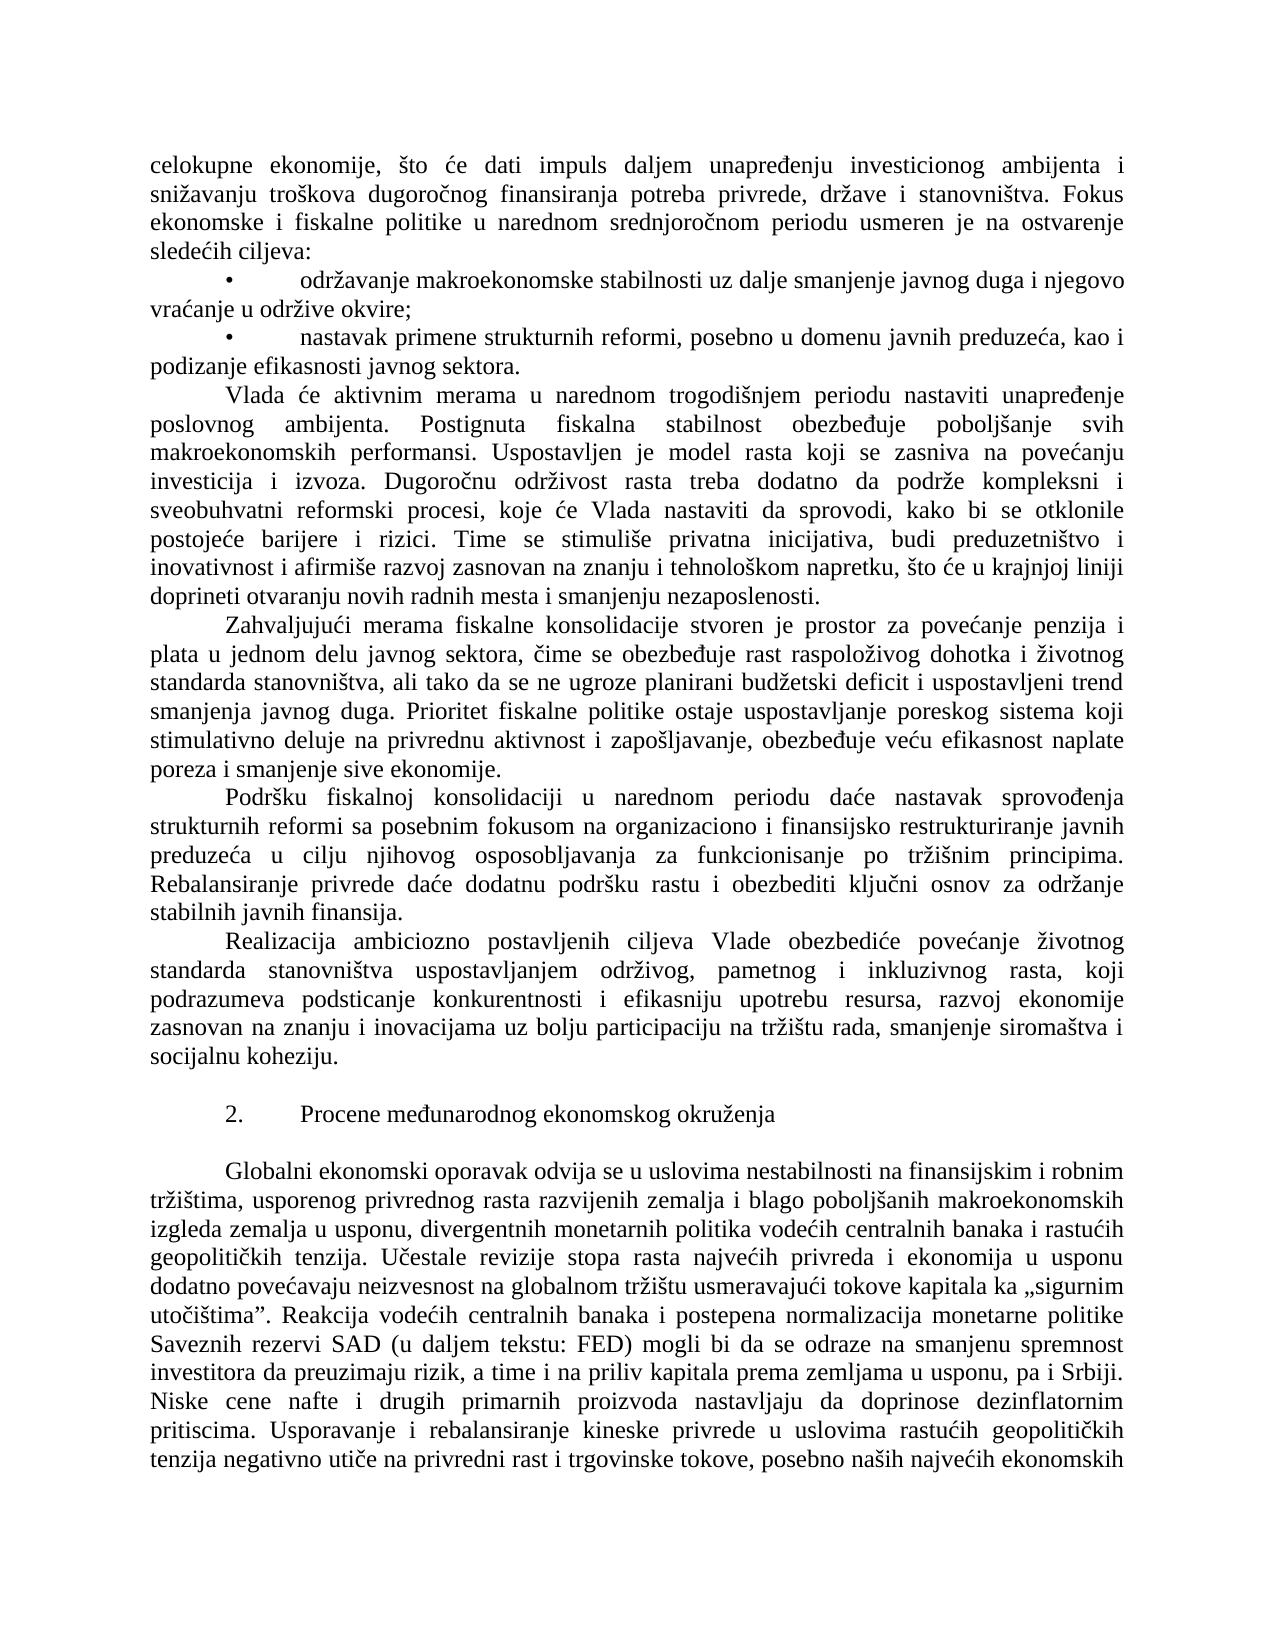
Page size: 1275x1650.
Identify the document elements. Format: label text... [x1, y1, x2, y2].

text Vlada će aktivnim merama u narednom trogodišnjem periodu nastaviti unapređenje poslovnog ambijenta. Postignuta fiskalna stabilnost obezbeđuje poboljšanje svih makroekonomskih performansi. Uspostavljen je model rasta koji se zasniva na povećanju investicija i izvoza. Dugoročnu održivost rasta treba dodatno da podrže kompleksni i sveobuhvatni reformski procesi, koje će Vlada nastaviti da sprovodi, kako bi se otklonile postojeće barijere i rizici. Time se stimuliše privatna inicijativa, budi preduzetništvo i inovativnost i afirmiše razvoj zasnovan na znanju i tehnološkom napretku, što će u krajnjoj liniji doprineti otvaranju novih radnih mesta i smanjenju nezaposlenosti. [150, 380, 1125, 610]
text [150, 1156, 1125, 1472]
text Realizacija ambiciozno postavljenih ciljeva Vlade obezbediće povećanje životnog standarda stanovništva uspostavljanjem održivog, pametnog i inkluzivnog rasta, koji podrazumeva podsticanje konkurentnosti i efikasniju upotrebu resursa, razvoj ekonomije zasnovan na znanju i inovacijama uz bolju participaciju na tržištu rada, smanjenje siromaštva i socijalnu koheziju. [150, 926, 1125, 1070]
text Zahvaljujući merama fiskalne konsolidacije stvoren je prostor za povećanje penzija i plata u jednom delu javnog sektora, čime se obezbeđuje rast raspoloživog dohotka i životnog standarda stanovništva, ali tako da se ne ugroze planirani budžetski deficit i uspostavljeni trend smanjenja javnog duga. Prioritet fiskalne politike ostaje uspostavljanje poreskog sistema koji stimulativno deluje na privrednu aktivnost i zapošljavanje, obezbeđuje veću efikasnost naplate poreza i smanjenje sive ekonomije. [150, 610, 1125, 782]
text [150, 150, 1125, 265]
list nastavak primene strukturnih reformi, posebno u domenu javnih preduzeća, kao i podizanje efikasnosti javnog sektora. [150, 322, 1125, 380]
text Podršku fiskalnoj konsolidaciji u narednom periodu daće nastavak sprovođenja strukturnih reformi sa posebnim fokusom na organizaciono i finansijsko restrukturiranje javnih preduzeća u cilju njihovog osposobljavanja za funkcionisanje po tržišnim principima. Rebalansiranje privrede daće dodatnu podršku rastu i obezbediti ključni osnov za održanje stabilnih javnih finansija. [150, 782, 1125, 926]
text 2. Procene međunarodnog ekonomskog okruženja [150, 1099, 1125, 1127]
list održavanje makroekonomske stabilnosti uz dalje smanjenje javnog duga i njegovo vraćanje u održive okvire; [150, 265, 1125, 322]
